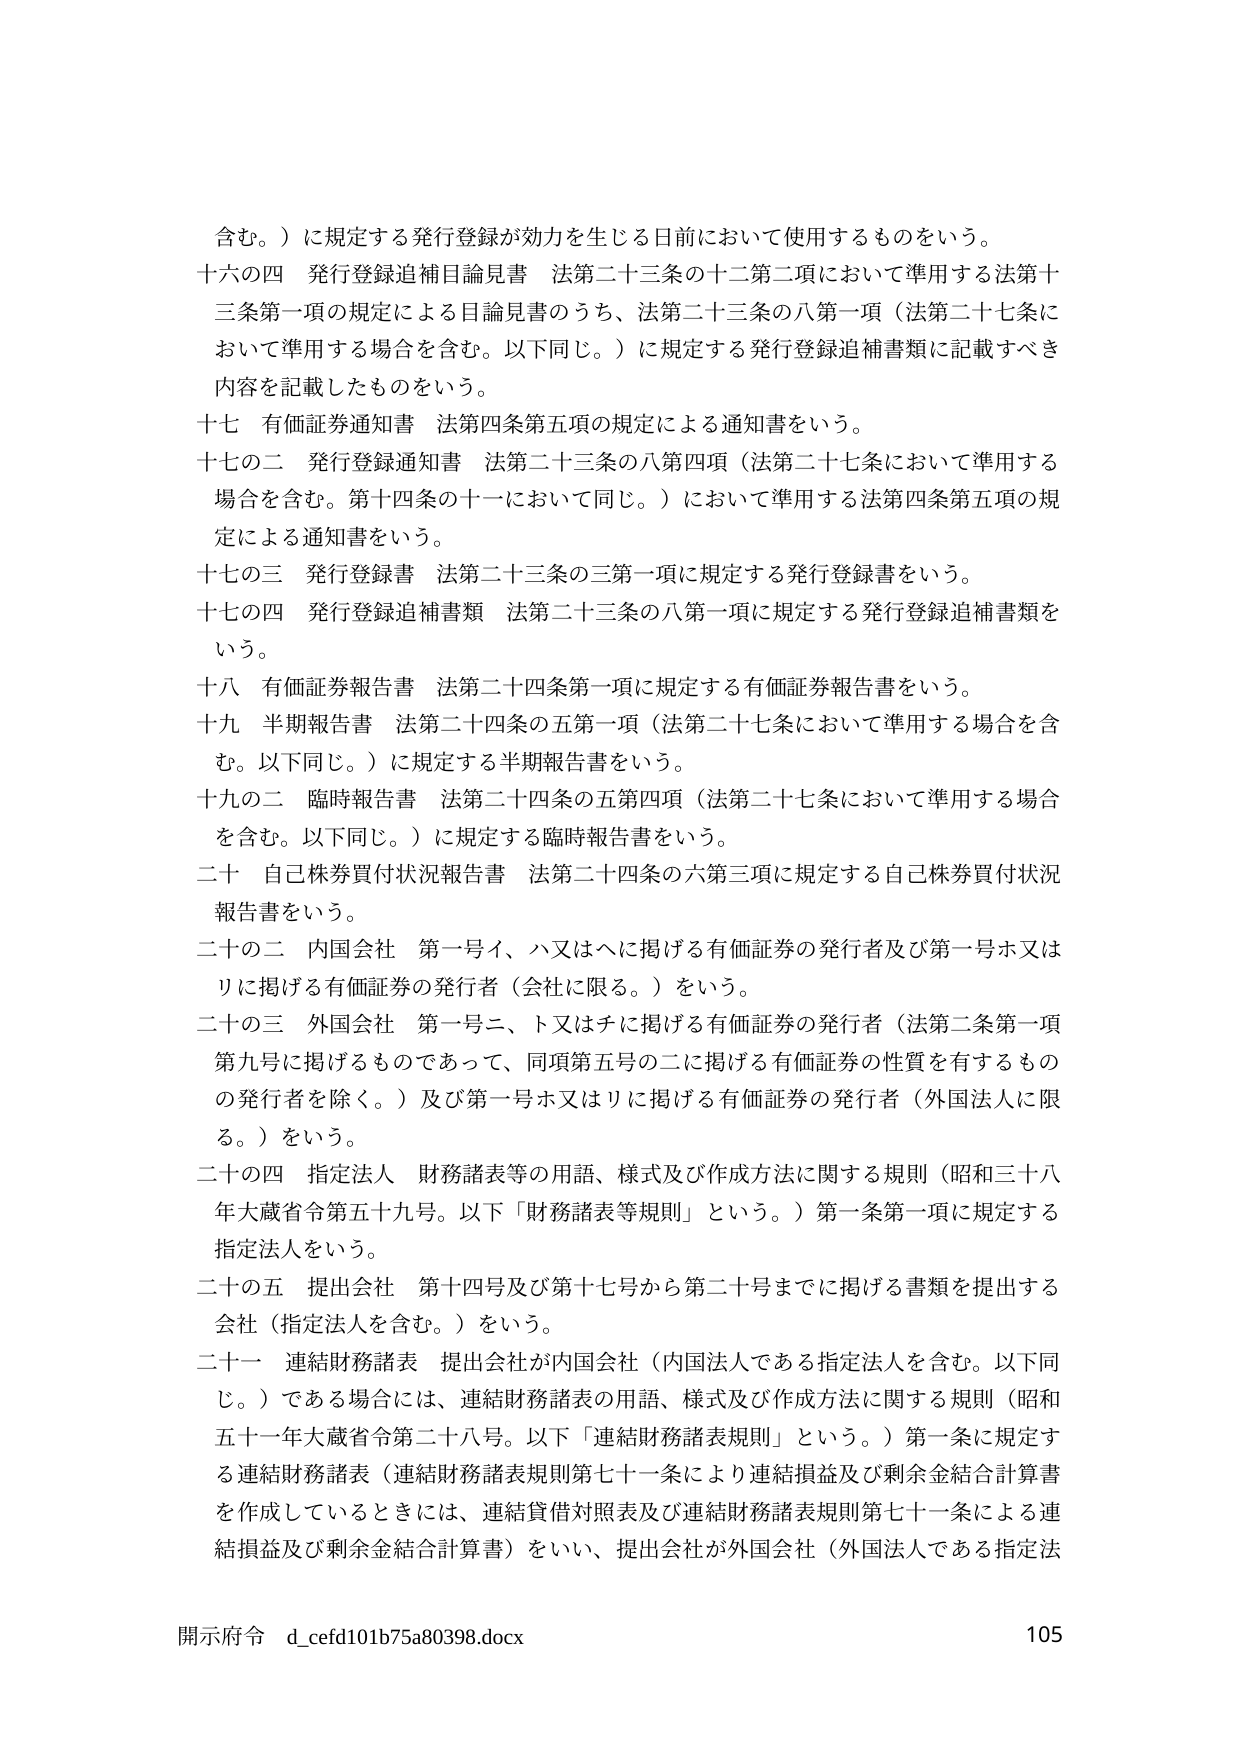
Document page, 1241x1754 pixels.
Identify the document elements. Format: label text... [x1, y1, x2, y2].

text 十七の三 発行登録書 法第二十三条の三第一項に規定する発行登録書をいう。 [196, 554, 1063, 592]
text 十七 有価証券通知書 法第四条第五項の規定による通知書をいう。 [196, 404, 1063, 442]
text 二十の四 指定法人 財務諸表等の用語、様式及び作成方法に関する規則（昭和三十八年大蔵省令第五十九号。以下「財務諸表等規則」という。）第一条第一項に規定する指定法人をいう。 [196, 1154, 1063, 1267]
text 二十 自己株券買付状況報告書 法第二十四条の六第三項に規定する自己株券買付状況報告書をいう。 [196, 854, 1063, 929]
text 十七の二 発行登録通知書 法第二十三条の八第四項（法第二十七条において準用する場合を含む。第十四条の十一において同じ。）において準用する法第四条第五項の規定による通知書をいう。 [196, 442, 1063, 554]
text 十八 有価証券報告書 法第二十四条第一項に規定する有価証券報告書をいう。 [196, 667, 1063, 704]
text 十九 半期報告書 法第二十四条の五第一項（法第二十七条において準用する場合を含む。以下同じ。）に規定する半期報告書をいう。 [196, 704, 1063, 779]
text 二十の二 内国会社 第一号イ、ハ又はヘに掲げる有価証券の発行者及び第一号ホ又はリに掲げる有価証券の発行者（会社に限る。）をいう。 [196, 929, 1063, 1004]
text 十七の四 発行登録追補書類 法第二十三条の八第一項に規定する発行登録追補書類をいう。 [196, 592, 1063, 667]
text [196, 1342, 1063, 1567]
text 二十の三 外国会社 第一号ニ、ト又はチに掲げる有価証券の発行者（法第二条第一項第九号に掲げるものであって、同項第五号の二に掲げる有価証券の性質を有するものの発行者を除く。）及び第一号ホ又はリに掲げる有価証券の発行者（外国法人に限る。）をいう。 [196, 1004, 1063, 1154]
text 十六の四 発行登録追補目論見書 法第二十三条の十二第二項において準用する法第十三条第一項の規定による目論見書のうち、法第二十三条の八第一項（法第二十七条において準用する場合を含む。以下同じ。）に規定する発行登録追補書類に記載すべき内容を記載したものをいう。 [196, 254, 1063, 404]
text 二十の五 提出会社 第十四号及び第十七号から第二十号までに掲げる書類を提出する会社（指定法人を含む。）をいう。 [196, 1267, 1063, 1342]
text 十九の二 臨時報告書 法第二十四条の五第四項（法第二十七条において準用する場合を含む。以下同じ。）に規定する臨時報告書をいう。 [196, 779, 1063, 854]
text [196, 217, 1063, 254]
